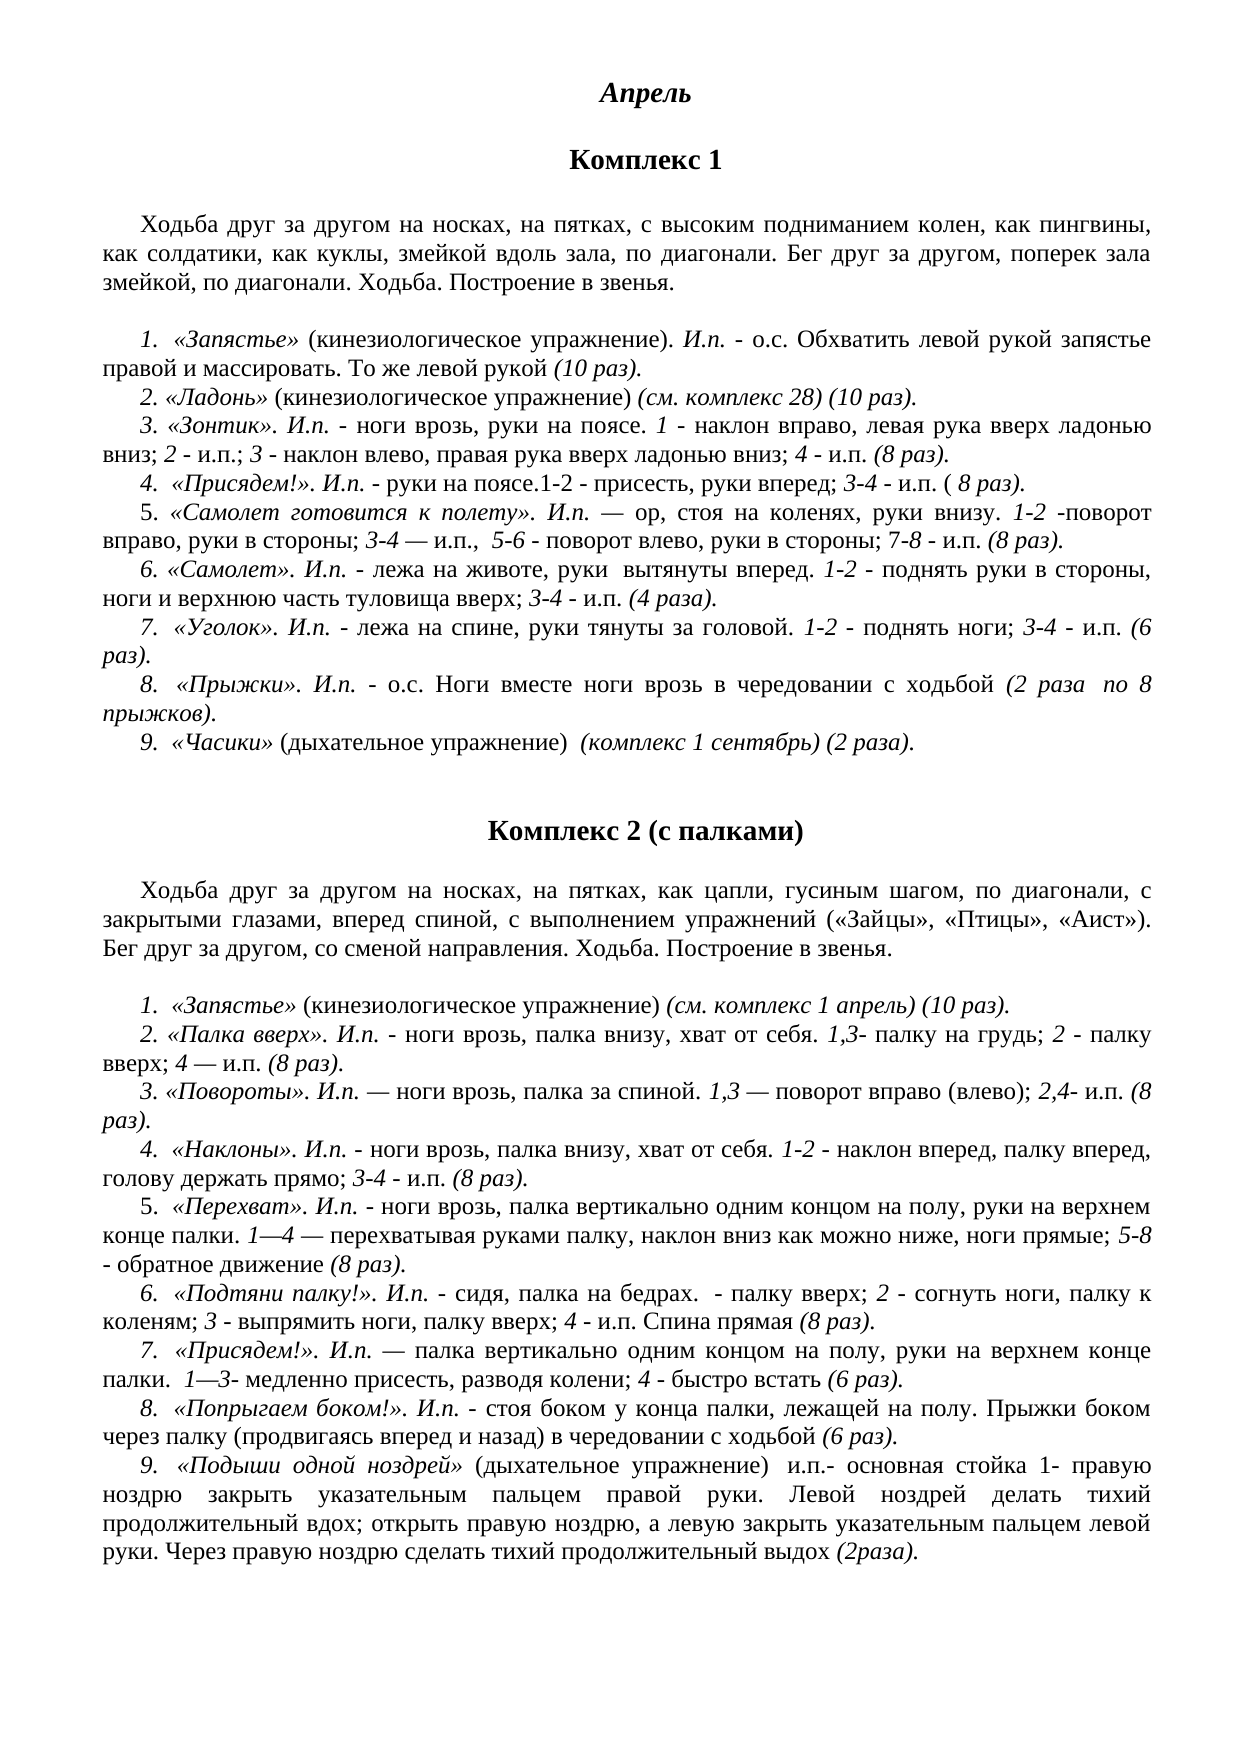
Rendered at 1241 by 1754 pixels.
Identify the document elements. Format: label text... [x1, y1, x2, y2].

text Комплекс 1 [102, 142, 1152, 176]
text 8. «Попрыгаем боком!». И.п. - стоя боком у конца палки, лежащей на полу. Прыжки боком через палку (продвигаясь вперед и назад) в чередовании с ходьбой (6 раз). [102, 1393, 1152, 1450]
text Комплекс 2 (с палками) [102, 813, 1152, 846]
text 2. «Ладонь» (кинезиологическое упражнение) (см. комплекс 28) (10 раз). [102, 382, 1152, 410]
text 1. «Запястье» (кинезиологическое упражнение) (см. комплекс 1 апрель) (10 раз). [102, 990, 1152, 1019]
text 5. «Самолет готовится к полету». И.п. — ор, стоя на коленях, руки внизу. 1-2 -поворот вправо, руки в стороны; 3-4 — и.п., 5-6 - поворот влево, руки в стороны; 7-8 - и.п. (8 раз). [102, 497, 1152, 554]
text Ходьба друг за другом на носках, на пятках, как цапли, гусиным шагом, по диагонали, с закрытыми глазами, вперед спиной, с выполнением упражнений («Зайцы», «Птицы», «Аист»). Бег друг за другом, со сменой направления. Ходьба. Построение в звенья. [102, 875, 1152, 961]
text Апрель [102, 75, 1152, 108]
text 1. «Запястье» (кинезиологическое упражнение). И.п. - о.с. Обхватить левой рукой запястье правой и массировать. То же левой рукой (10 раз). [102, 324, 1152, 382]
text 4. «Наклоны». И.п. - ноги врозь, палка внизу, хват от себя. 1-2 - наклон вперед, палку вперед, голову держать прямо; 3-4 - и.п. (8 раз). [102, 1134, 1152, 1191]
text Ходьба друг за другом на носках, на пятках, с высоким подниманием колен, как пингвины, как солдатики, как куклы, змейкой вдоль зала, по диагонали. Бег друг за другом, поперек зала змейкой, по диагонали. Ходьба. Построение в звенья. [102, 209, 1152, 295]
text 9. «Подыши одной ноздрей» (дыхательное упражнение) и.п.- основная стойка 1- правую ноздрю закрыть указательным пальцем правой руки. Левой ноздрей делать тихий продолжительный вдох; открыть правую ноздрю, а левую закрыть указательным пальцем левой руки. Через правую ноздрю сделать тихий продолжительный выдох (2раза). [102, 1450, 1152, 1565]
text 5. «Перехват». И.п. - ноги врозь, палка вертикально одним концом на полу, руки на верхнем конце палки. 1—4 — перехватывая руками палку, наклон вниз как можно ниже, ноги прямые; 5-8 - обратное движение (8 раз). [102, 1191, 1152, 1278]
text 3. «Зонтик». И.п. - ноги врозь, руки на поясе. 1 - наклон вправо, левая рука вверх ладонью вниз; 2 - и.п.; 3 - наклон влево, правая рука вверх ладонью вниз; 4 - и.п. (8 раз). [102, 410, 1152, 468]
text 6. «Самолет». И.п. - лежа на животе, руки вытянуты вперед. 1-2 - поднять руки в стороны, ноги и верхнюю часть туловища вверх; 3-4 - и.п. (4 раза). [102, 554, 1152, 612]
text 3. «Повороты». И.п. — ноги врозь, палка за спиной. 1,3 — поворот вправо (влево); 2,4- и.п. (8 раз). [102, 1076, 1152, 1134]
text 2. «Палка вверх». И.п. - ноги врозь, палка внизу, хват от себя. 1,3- палку на грудь; 2 - палку вверх; 4 — и.п. (8 раз). [102, 1019, 1152, 1076]
text 8. «Прыжки». И.п. - о.с. Ноги вместе ноги врозь в чередовании с ходьбой (2 раза по 8 прыжков). [102, 669, 1152, 727]
text 4. «Присядем!». И.п. - руки на поясе.1-2 - присесть, руки вперед; 3-4 - и.п. ( 8 раз). [102, 468, 1152, 497]
text 9. «Часики» (дыхательное упражнение) (комплекс 1 сентябрь) (2 раза). [102, 727, 1152, 755]
text 7. «Уголок». И.п. - лежа на спине, руки тянуты за головой. 1-2 - поднять ноги; 3-4 - и.п. (6 раз). [102, 612, 1152, 669]
text 7. «Присядем!». И.п. — палка вертикально одним концом на полу, руки на верхнем конце палки. 1—3- медленно присесть, разводя колени; 4 - быстро встать (6 раз). [102, 1335, 1152, 1393]
text 6. «Подтяни палку!». И.п. - сидя, палка на бедрах. - палку вверх; 2 - согнуть ноги, палку к коленям; 3 - выпрямить ноги, палку вверх; 4 - и.п. Спина прямая (8 раз). [102, 1278, 1152, 1335]
